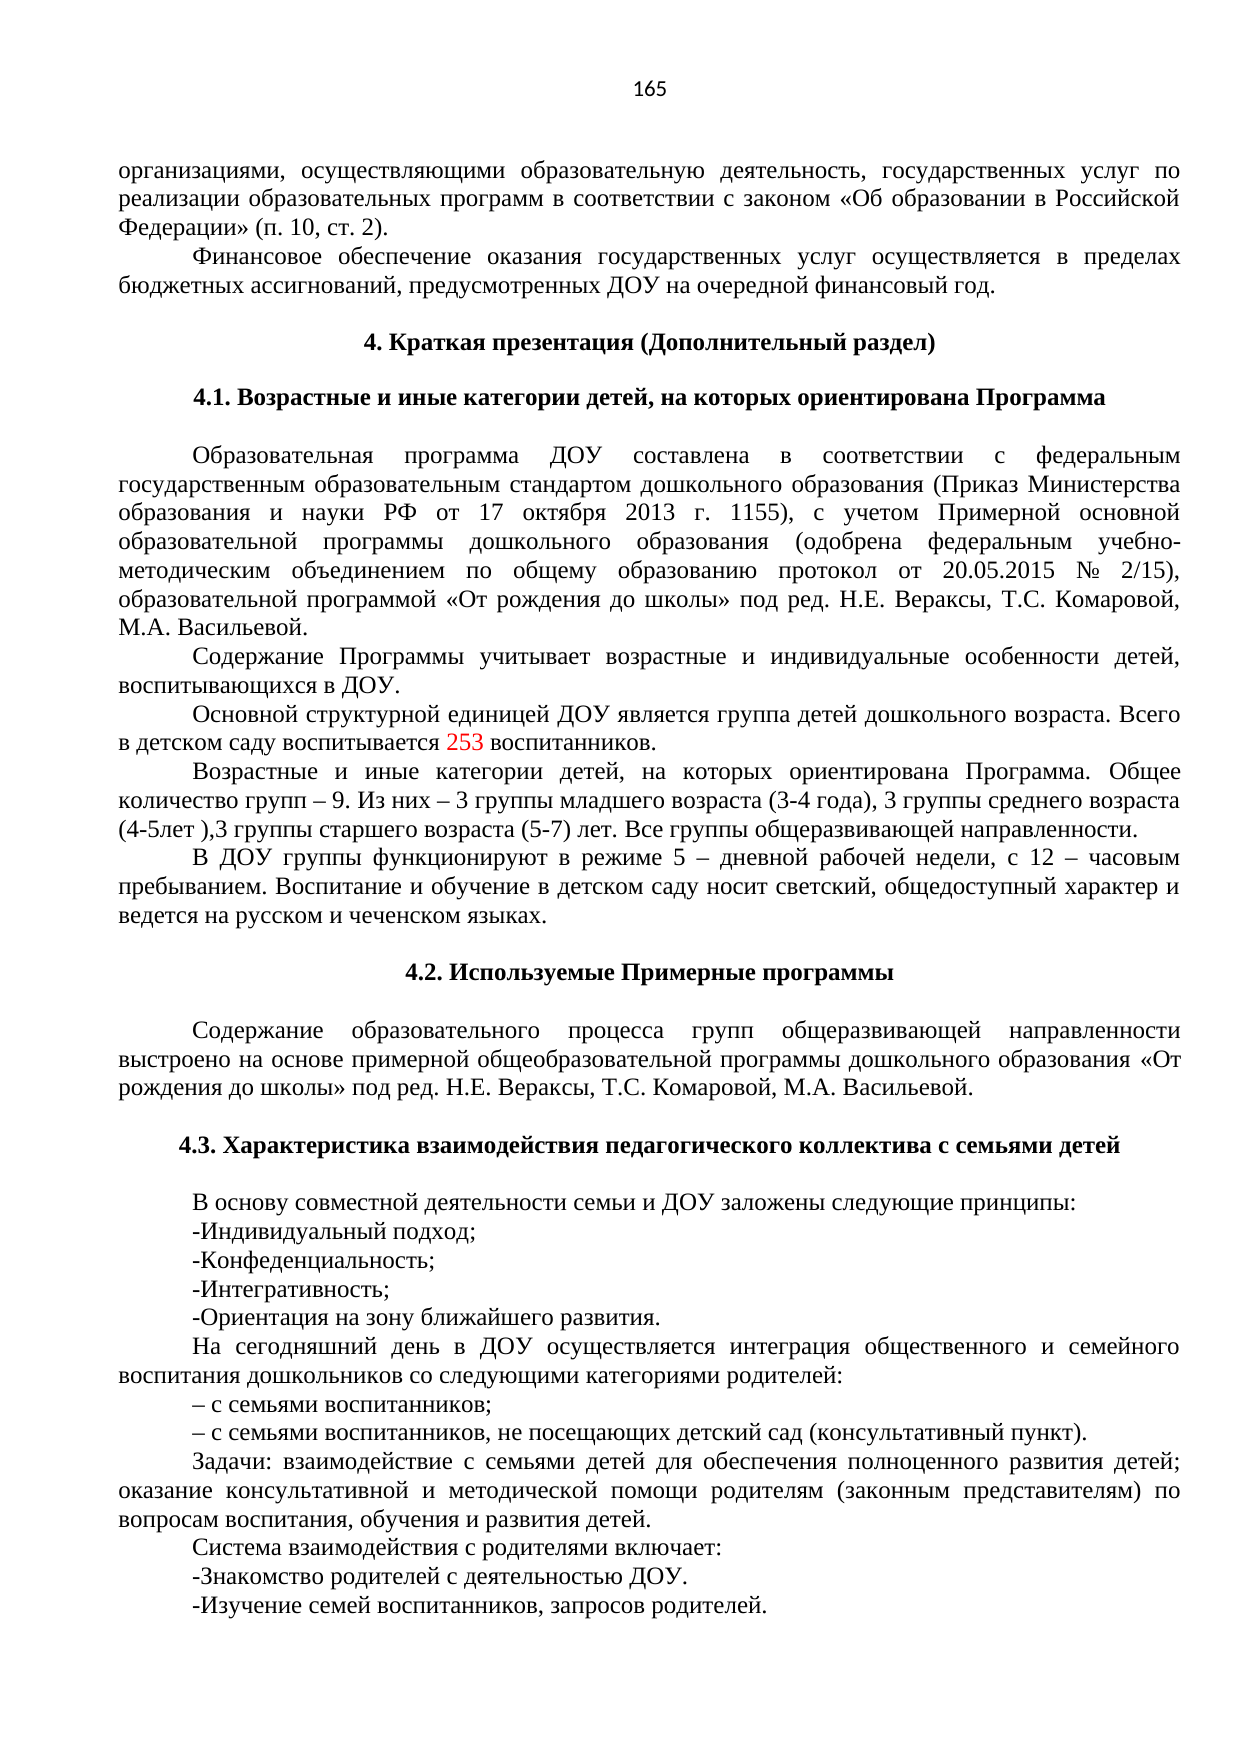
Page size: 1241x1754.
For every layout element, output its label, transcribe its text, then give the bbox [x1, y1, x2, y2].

text -Изучение семей воспитанников, запросов родителей. [118, 1590, 1181, 1619]
text Финансовое обеспечение оказания государственных услуг осуществляется в пределах бюджетных ассигнований, предусмотренных ДОУ на очередной финансовый год. [118, 241, 1181, 298]
text 4. Краткая презентация (Дополнительный раздел) [118, 327, 1181, 356]
text -Конфеденциальность; [118, 1245, 1181, 1274]
text 4.2. Используемые Примерные программы [118, 957, 1181, 986]
text Задачи: взаимодействие с семьями детей для обеспечения полноценного развития детей; оказание консультативной и методической помощи родителям (законным представителям) по вопросам воспитания, обучения и развития детей. [118, 1446, 1181, 1532]
text 4.1. Возрастные и иные категории детей, на которых ориентирована Программа [118, 382, 1181, 411]
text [118, 155, 1181, 241]
text 4.3. Характеристика взаимодействия педагогического коллектива с семьями детей [118, 1130, 1181, 1159]
text Основной структурной единицей ДОУ является группа детей дошкольного возраста. Всего в детском саду воспитывается 253 воспитанников. [118, 699, 1181, 756]
text В основу совместной деятельности семьи и ДОУ заложены следующие принципы: [118, 1187, 1181, 1216]
text -Интегративность; [118, 1274, 1181, 1302]
text – с семьями воспитанников; [118, 1389, 1181, 1417]
text Содержание Программы учитывает возрастные и индивидуальные особенности детей, воспитывающихся в ДОУ. [118, 641, 1181, 699]
text Возрастные и иные категории детей, на которых ориентирована Программа. Общее количество групп – 9. Из них – 3 группы младшего возраста (3-4 года), 3 группы среднего возраста (4-5лет ),3 группы старшего возраста (5-7) лет. Все группы общеразвивающей направленности. [118, 756, 1181, 842]
text Содержание образовательного процесса групп общеразвивающей направленности выстроено на основе примерной общеобразовательной программы дошкольного образования «От рождения до школы» под ред. Н.Е. Вераксы, Т.С. Комаровой, М.А. Васильевой. [118, 1015, 1181, 1101]
text -Знакомство родителей с деятельностью ДОУ. [118, 1561, 1181, 1590]
text На сегодняшний день в ДОУ осуществляется интеграция общественного и семейного воспитания дошкольников со следующими категориями родителей: [118, 1331, 1181, 1389]
text Система взаимодействия с родителями включает: [118, 1532, 1181, 1561]
text – с семьями воспитанников, не посещающих детский сад (консультативный пункт). [118, 1417, 1181, 1446]
text -Ориентация на зону ближайшего развития. [118, 1302, 1181, 1331]
text Образовательная программа ДОУ составлена в соответствии с федеральным государственным образовательным стандартом дошкольного образования (Приказ Министерства образования и науки РФ от 17 октября 2013 г. 1155), с учетом Примерной основной образовательной программы дошкольного образования (одобрена федеральным учебно-методическим объединением по общему образованию протокол от 20.05.2015 № 2/15), образовательной программой «От рождения до школы» под ред. Н.Е. Вераксы, Т.С. Комаровой, М.А. Васильевой. [118, 440, 1181, 641]
text -Индивидуальный подход; [118, 1216, 1181, 1245]
text В ДОУ группы функционируют в режиме 5 – дневной рабочей недели, с 12 – часовым пребыванием. Воспитание и обучение в детском саду носит светский, общедоступный характер и ведется на русском и чеченском языках. [118, 842, 1181, 929]
